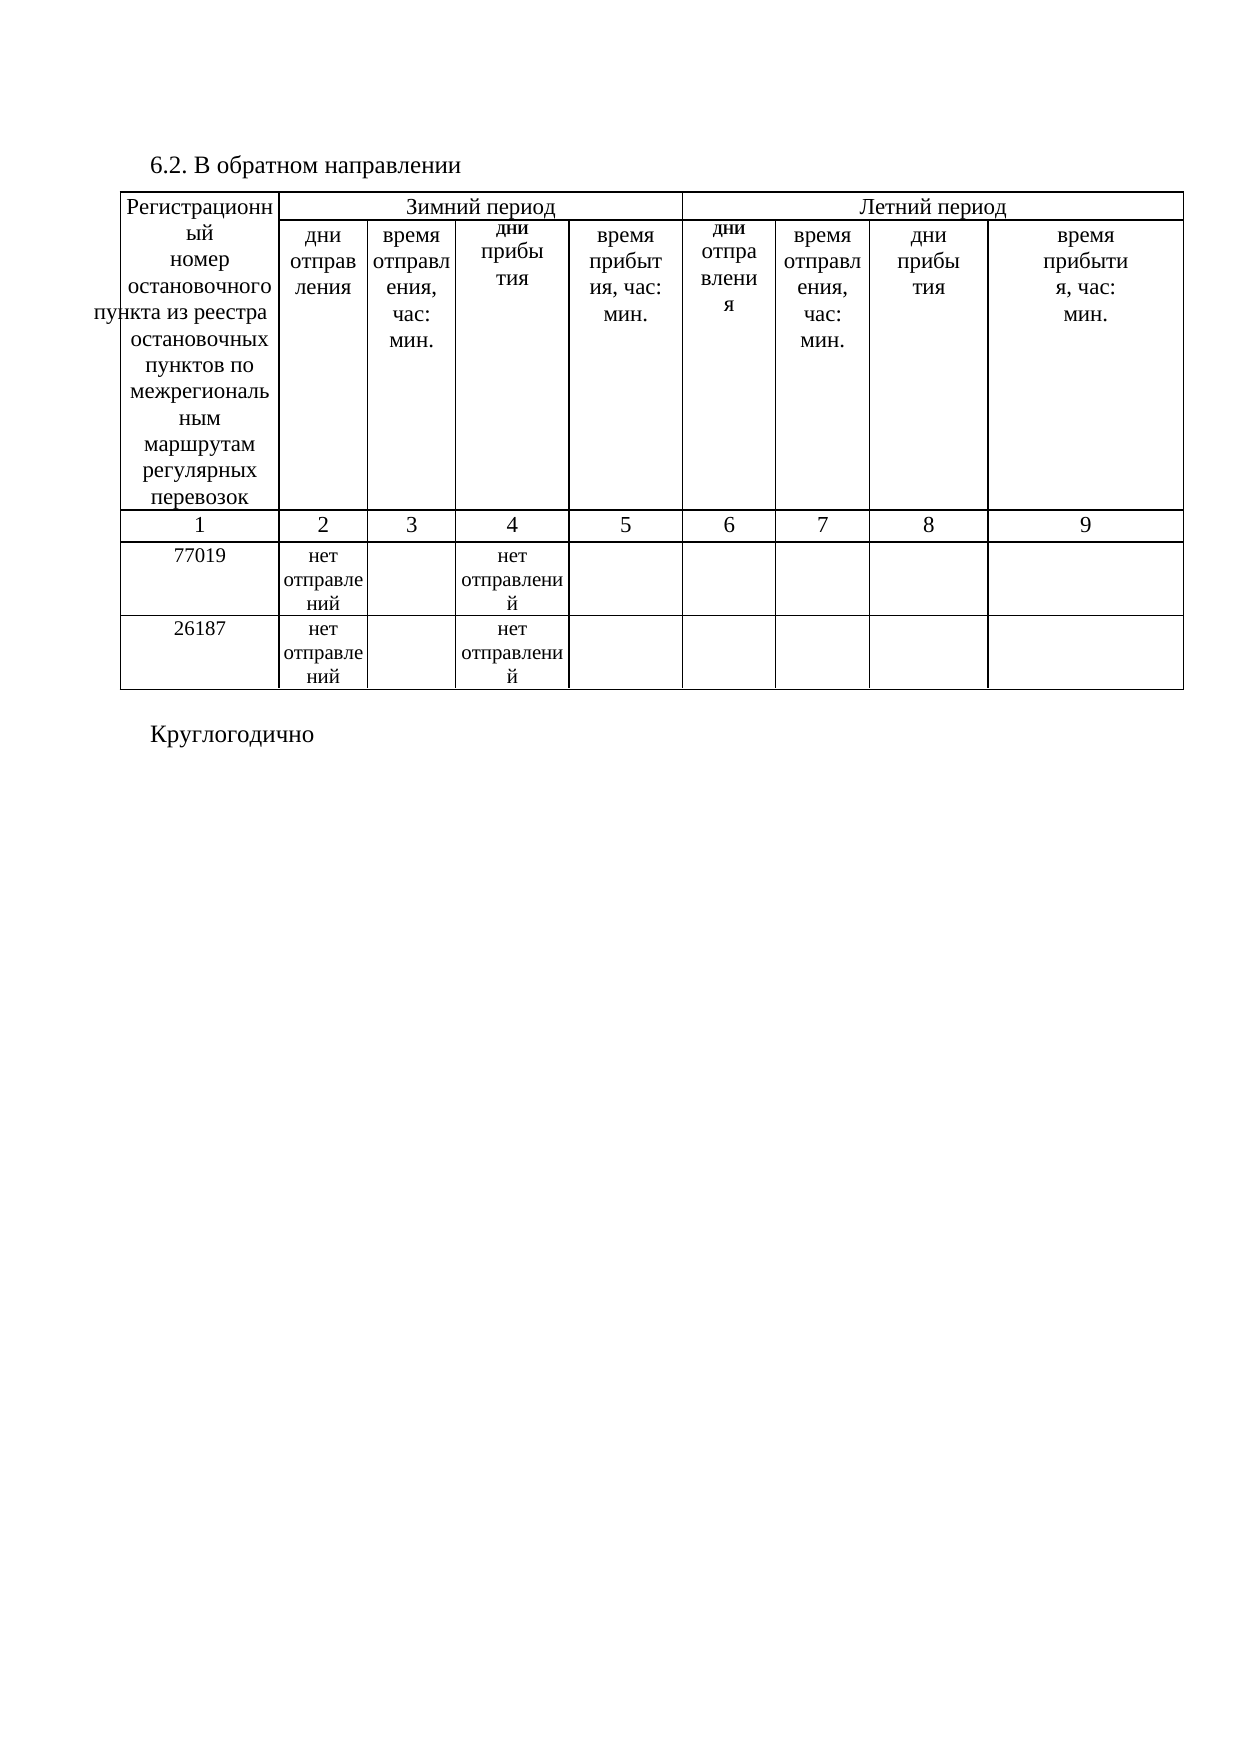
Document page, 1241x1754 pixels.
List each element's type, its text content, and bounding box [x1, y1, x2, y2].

table_header Зимний период [280, 193, 682, 219]
table_cell 3 [368, 511, 455, 541]
table_cell 9 [989, 511, 1183, 541]
text Круглогодично [150, 719, 1090, 747]
table_cell дни отправ ления [280, 221, 367, 509]
table_cell [870, 616, 987, 688]
table_cell [570, 543, 682, 615]
table_cell 26187 [121, 616, 278, 688]
table_cell время отправл ения, час: мин. [368, 221, 455, 509]
table_cell 7 [776, 511, 869, 541]
table_cell [870, 543, 987, 615]
table_cell нет отправлений [280, 543, 367, 615]
table_cell [776, 616, 869, 688]
table_cell [776, 543, 869, 615]
table_cell нет отправлений [456, 616, 568, 688]
table_cell нет отправлений [280, 616, 367, 688]
table_cell 5 [570, 511, 682, 541]
table_cell [989, 543, 1183, 615]
table_cell ДНИ прибы тия [456, 221, 568, 509]
table_cell 1 [121, 511, 278, 541]
table_cell время прибыт ия, час: мин. [570, 221, 682, 509]
table_cell [683, 543, 775, 615]
table_header Летний период [683, 193, 1183, 219]
table_cell ДНИ отпра влени я [683, 221, 775, 509]
table_cell время отправл ения, час: мин. [776, 221, 869, 509]
table_cell [989, 616, 1183, 688]
table_cell 2 [280, 511, 367, 541]
table_cell 6 [683, 511, 775, 541]
text 6.2. В обратном направлении [150, 150, 1090, 179]
table_cell время прибыти я, час: мин. [989, 221, 1183, 509]
table_header Регистрационный номер остановочного пункта из реестра остановочных пунктов по межрегиональным маршрутам регулярных перевозок [121, 193, 278, 509]
table_cell 4 [456, 511, 568, 541]
table_cell [570, 616, 682, 688]
table_cell [368, 616, 455, 688]
table_cell нет отправлений [456, 543, 568, 615]
table_cell 8 [870, 511, 987, 541]
table_cell [683, 616, 775, 688]
table_cell 77019 [121, 543, 278, 615]
table_cell [368, 543, 455, 615]
table_cell дни прибы тия [870, 221, 987, 509]
